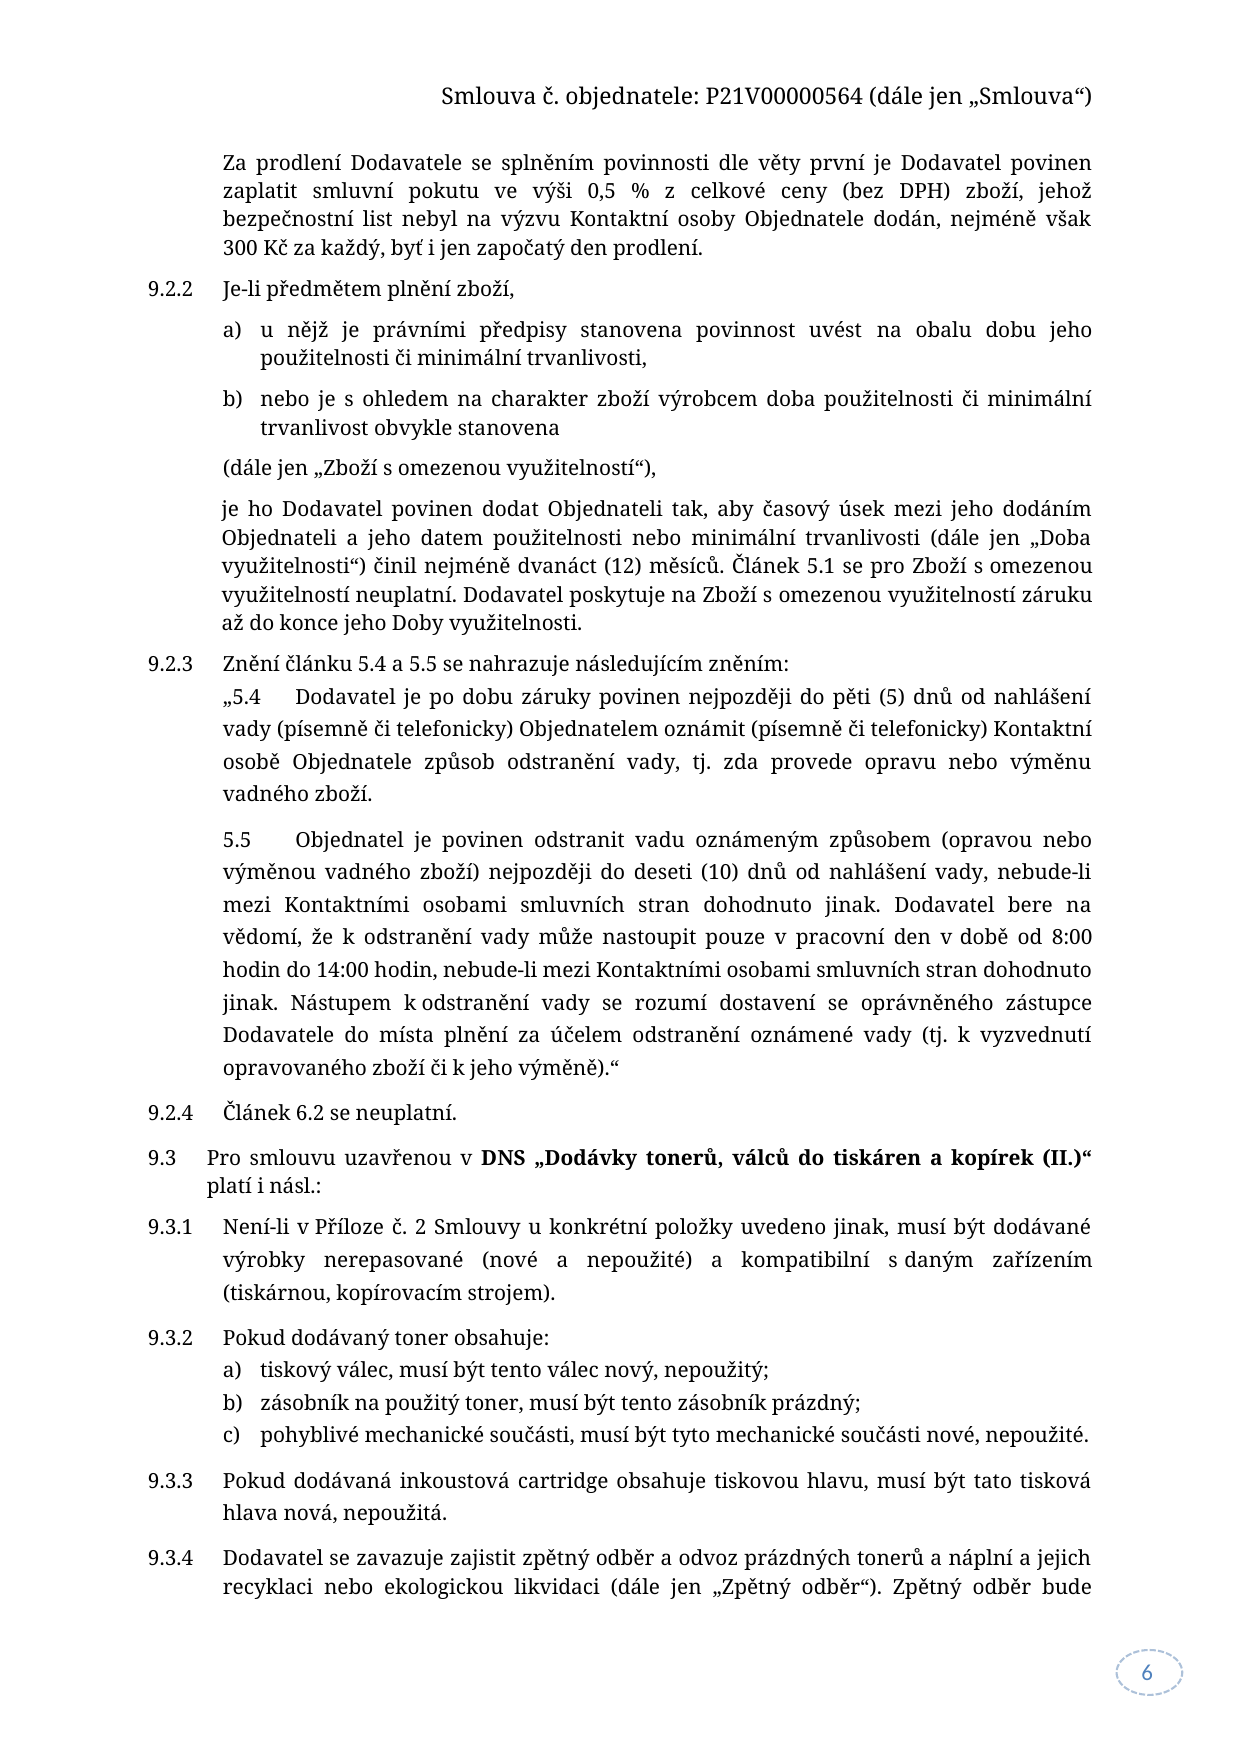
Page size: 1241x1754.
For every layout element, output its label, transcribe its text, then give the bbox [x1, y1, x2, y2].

list Pokud dodávaný toner obsahuje: [148, 1323, 1093, 1351]
text (dále jen „Zboží s omezenou využitelností“), [223, 453, 1093, 482]
list u nějž je právními předpisy stanovena povinnost uvést na obalu dobu jeho použitelnosti či minimální trvanlivosti, [223, 315, 1093, 372]
list Pokud dodávaná inkoustová cartridge obsahuje tiskovou hlavu, musí být tato tisková hlava nová, nepoužitá. [148, 1466, 1093, 1527]
list Znění článku 5.4 a 5.5 se nahrazuje následujícím zněním: [148, 649, 1093, 678]
list 5.5 Objednatel je povinen odstranit vadu oznámeným způsobem (opravou nebo výměnou vadného zboží) nejpozději do deseti (10) dnů od nahlášení vady, nebude-li mezi Kontaktními osobami smluvních stran dohodnuto jinak. Dodavatel bere na vědomí, že k odstranění vady může nastoupit pouze v pracovní den v době od 8:00 hodin do 14:00 hodin, nebude-li mezi Kontaktními osobami smluvních stran dohodnuto jinak. Nástupem k odstranění vady se rozumí dostavení se oprávněného zástupce Dodavatele do místa plnění za účelem odstranění oznámené vady (tj. k vyzvednutí opravovaného zboží či k jeho výměně).“ [223, 825, 1093, 1081]
list Článek 6.2 se neuplatní. [148, 1098, 1093, 1126]
list Je-li předmětem plnění zboží, [148, 274, 1093, 302]
list Není-li v Příloze č. 2 Smlouvy u konkrétní položky uvedeno jinak, musí být dodávané výrobky nerepasované (nové a nepoužité) a kompatibilní s daným zařízením (tiskárnou, kopírovacím strojem). [148, 1212, 1093, 1306]
text je ho Dodavatel povinen dodat Objednateli tak, aby časový úsek mezi jeho dodáním Objednateli a jeho datem použitelnosti nebo minimální trvanlivosti (dále jen „Doba využitelnosti“) činil nejméně dvanáct (12) měsíců. Článek 5.1 se pro Zboží s omezenou využitelností neuplatní. Dodavatel poskytuje na Zboží s omezenou využitelností záruku až do konce jeho Doby využitelnosti. [221, 494, 1093, 637]
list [148, 1543, 1093, 1600]
list Pro smlouvu uzavřenou v DNS „Dodávky tonerů, válců do tiskáren a kopírek (II.)“ platí i násl.: [148, 1143, 1093, 1200]
list „5.4 Dodavatel je po dobu záruky povinen nejpozději do pěti (5) dnů od nahlášení vady (písemně či telefonicky) Objednatelem oznámit (písemně či telefonicky) Kontaktní osobě Objednatele způsob odstranění vady, tj. zda provede opravu nebo výměnu vadného zboží. [223, 682, 1093, 808]
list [148, 148, 1093, 261]
list nebo je s ohledem na charakter zboží výrobcem doba použitelnosti či minimální trvanlivost obvykle stanovena [223, 384, 1093, 441]
list pohyblivé mechanické součásti, musí být tyto mechanické součásti nové, nepoužité. [223, 1421, 1093, 1449]
list tiskový válec, musí být tento válec nový, nepoužitý; [223, 1355, 1093, 1384]
list zásobník na použitý toner, musí být tento zásobník prázdný; [223, 1388, 1093, 1416]
